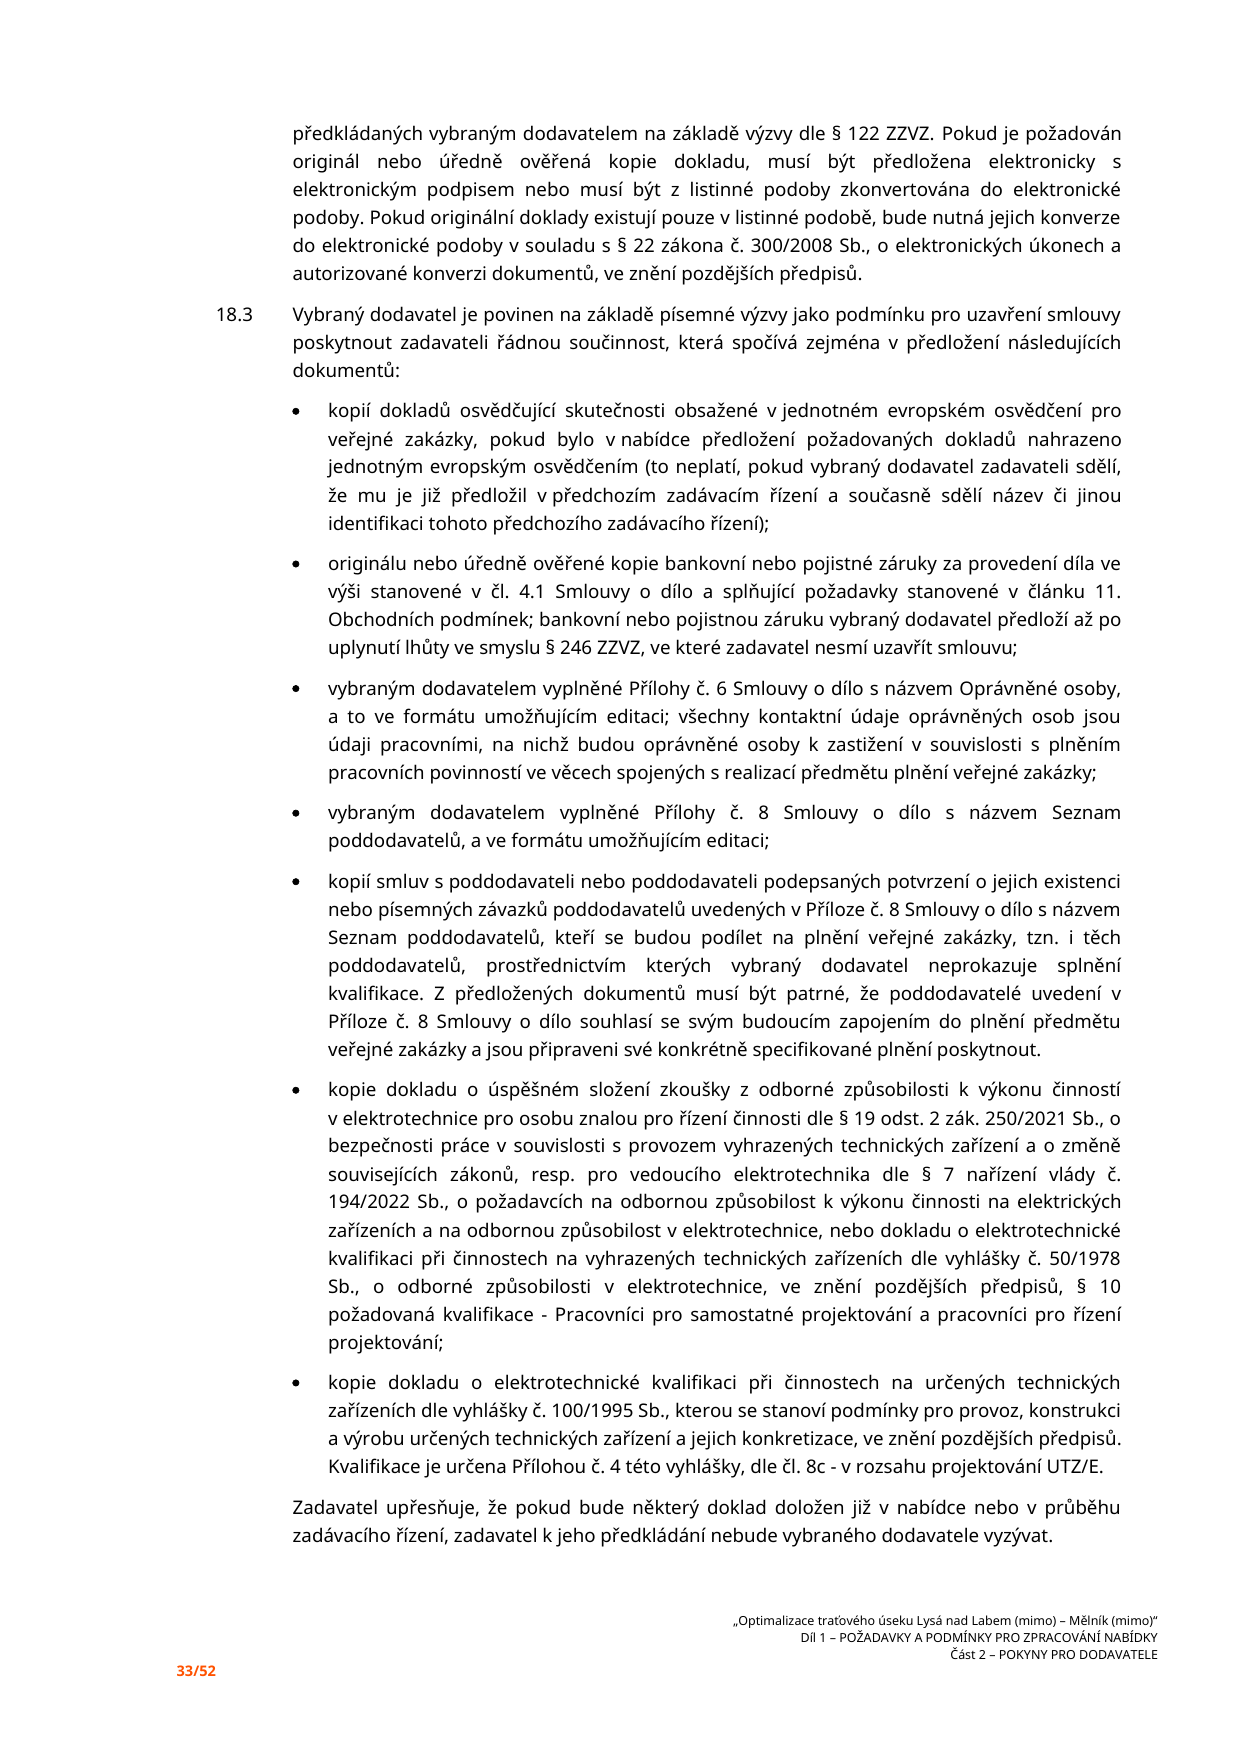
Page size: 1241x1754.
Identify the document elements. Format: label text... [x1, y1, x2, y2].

text kopie dokladu o elektrotechnické kvalifikaci při činnostech na určených technických zařízeních dle vyhlášky č. 100/1995 Sb., kterou se stanoví podmínky pro provoz, konstrukci a výrobu určených technických zařízení a jejich konkretizace, ve znění pozdějších předpisů. Kvalifikace je určena Přílohou č. 4 této vyhlášky, dle čl. 8c - v rozsahu projektování UTZ/E. [292, 1369, 1122, 1479]
text kopií dokladů osvědčující skutečnosti obsažené v jednotném evropském osvědčení pro veřejné zakázky, pokud bylo v nabídce předložení požadovaných dokladů nahrazeno jednotným evropským osvědčením (to neplatí, pokud vybraný dodavatel zadavateli sdělí, že mu je již předložil v předchozím zadávacím řízení a současně sdělí název či jinou identifikaci tohoto předchozího zadávacího řízení); [292, 398, 1122, 535]
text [216, 121, 1122, 286]
text Vybraný dodavatel je povinen na základě písemné výzvy jako podmínku pro uzavření smlouvy poskytnout zadavateli řádnou součinnost, která spočívá zejména v předložení následujících dokumentů: [216, 301, 1122, 383]
text kopií smluv s poddodavateli nebo poddodavateli podepsaných potvrzení o jejich existenci nebo písemných závazků poddodavatelů uvedených v Příloze č. 8 Smlouvy o dílo s názvem Seznam poddodavatelů, kteří se budou podílet na plnění veřejné zakázky, tzn. i těch poddodavatelů, prostřednictvím kterých vybraný dodavatel neprokazuje splnění kvalifikace. Z předložených dokumentů musí být patrné, že poddodavatelé uvedení v Příloze č. 8 Smlouvy o dílo souhlasí se svým budoucím zapojením do plnění předmětu veřejné zakázky a jsou připraveni své konkrétně specifikované plnění poskytnout. [292, 868, 1122, 1062]
text vybraným dodavatelem vyplněné Přílohy č. 6 Smlouvy o dílo s názvem Oprávněné osoby, a to ve formátu umožňujícím editaci; všechny kontaktní údaje oprávněných osob jsou údaji pracovními, na nichž budou oprávněné osoby k zastižení v souvislosti s plněním pracovních povinností ve věcech spojených s realizací předmětu plnění veřejné zakázky; [292, 675, 1122, 784]
text kopie dokladu o úspěšném složení zkoušky z odborné způsobilosti k výkonu činností v elektrotechnice pro osobu znalou pro řízení činnosti dle § 19 odst. 2 zák. 250/2021 Sb., o bezpečnosti práce v souvislosti s provozem vyhrazených technických zařízení a o změně souvisejících zákonů, resp. pro vedoucího elektrotechnika dle § 7 nařízení vlády č. 194/2022 Sb., o požadavcích na odbornou způsobilost k výkonu činnosti na elektrických zařízeních a na odbornou způsobilost v elektrotechnice, nebo dokladu o elektrotechnické kvalifikaci při činnostech na vyhrazených technických zařízeních dle vyhlášky č. 50/1978 Sb., o odborné způsobilosti v elektrotechnice, ve znění pozdějších předpisů, § 10 požadovaná kvalifikace - Pracovníci pro samostatné projektování a pracovníci pro řízení projektování; [292, 1077, 1122, 1354]
text Zadavatel upřesňuje, že pokud bude některý doklad doložen již v nabídce nebo v průběhu zadávacího řízení, zadavatel k jeho předkládání nebude vybraného dodavatele vyzývat. [292, 1494, 1122, 1548]
text vybraným dodavatelem vyplněné Přílohy č. 8 Smlouvy o dílo s názvem Seznam poddodavatelů, a ve formátu umožňujícím editaci; [292, 799, 1122, 853]
text originálu nebo úředně ověřené kopie bankovní nebo pojistné záruky za provedení díla ve výši stanovené v čl. 4.1 Smlouvy o dílo a splňující požadavky stanovené v článku 11. Obchodních podmínek; bankovní nebo pojistnou záruku vybraný dodavatel předloží až po uplynutí lhůty ve smyslu § 246 ZZVZ, ve které zadavatel nesmí uzavřít smlouvu; [292, 550, 1122, 660]
